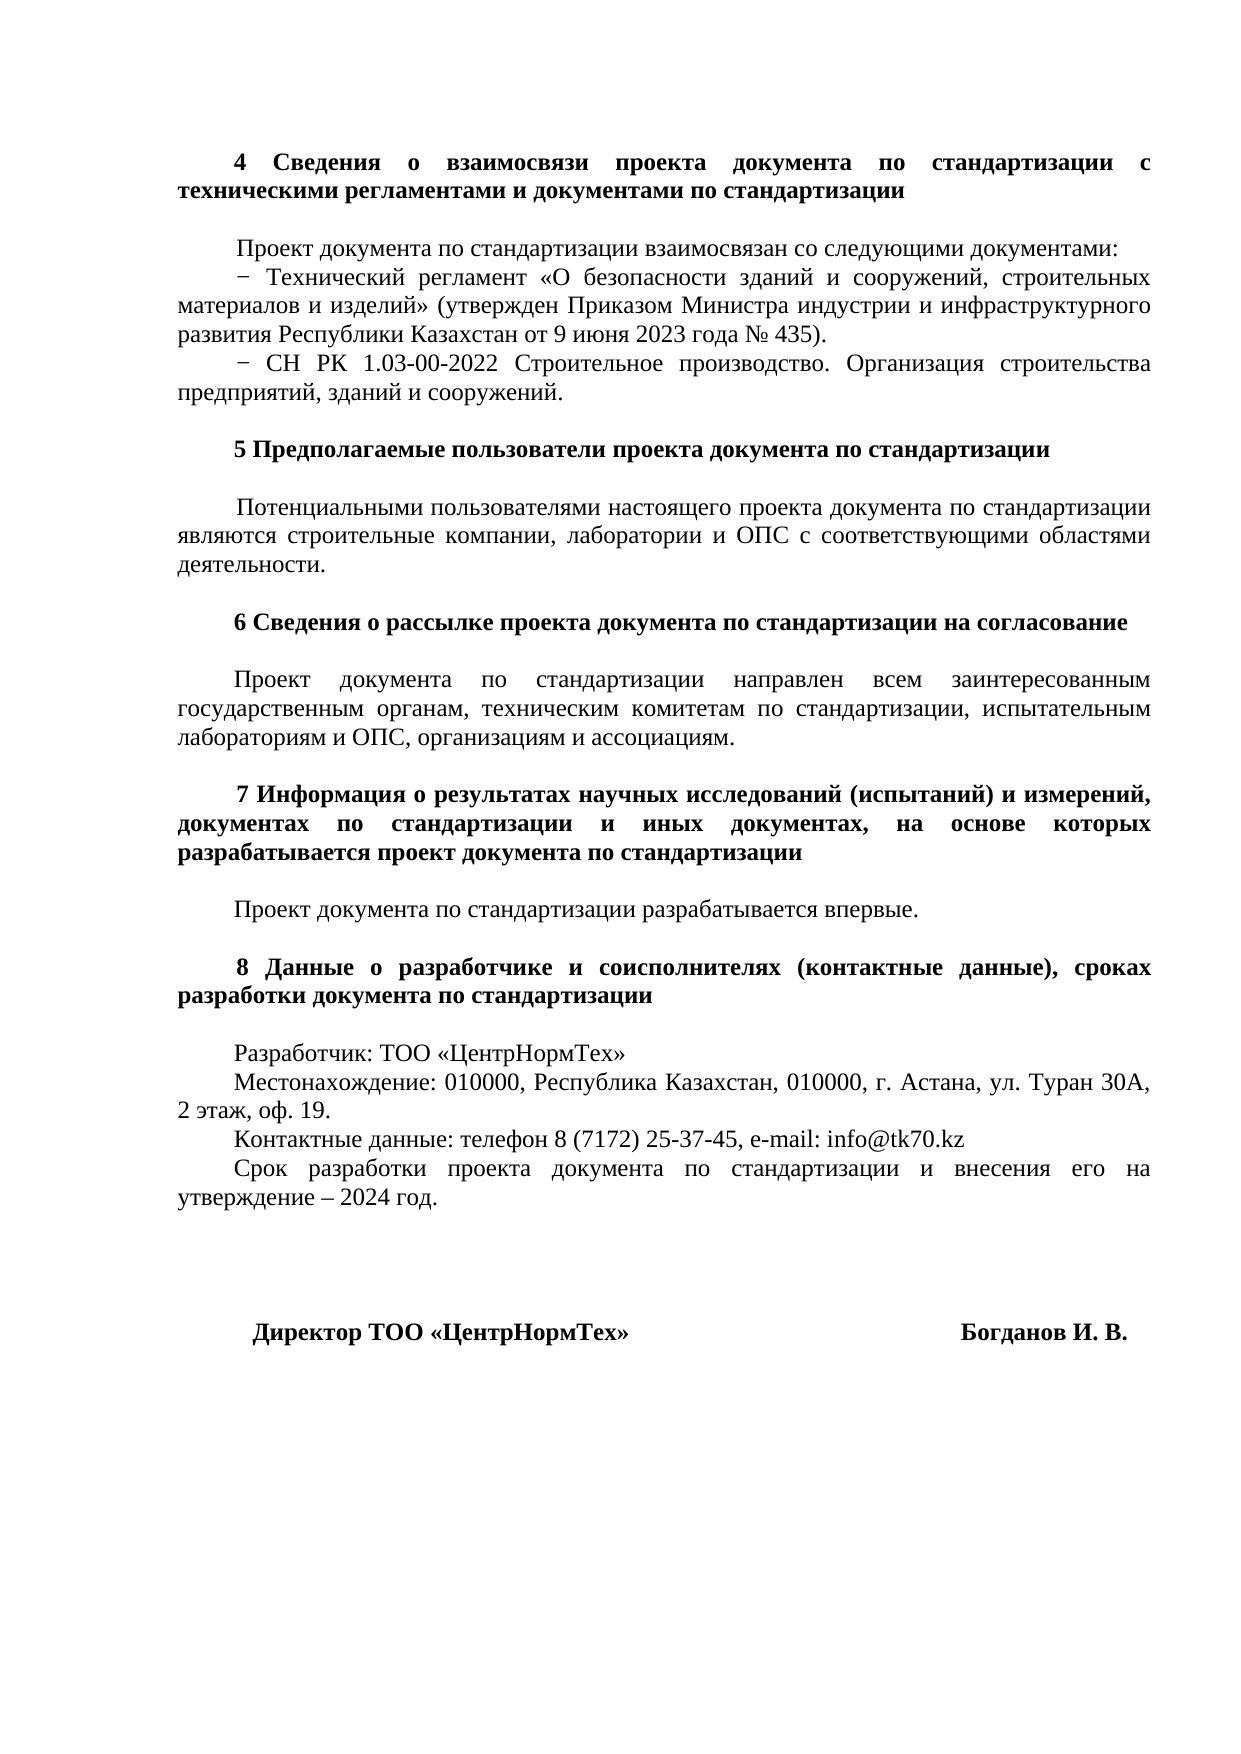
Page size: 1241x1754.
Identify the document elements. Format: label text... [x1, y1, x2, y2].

text 6 Сведения о рассылке проекта документа по стандартизации на согласование [177, 607, 1152, 636]
text Контактные данные: телефон 8 (7172) 25-37-45, e-mail: info@tk70.kz [177, 1124, 1152, 1153]
text Местонахождение: 010000, Республика Казахстан, 010000, г. Астана, ул. Туран 30А, 2 этаж, оф. 19. [177, 1067, 1152, 1124]
list СН РК 1.03-00-2022 Строительное производство. Организация строительства предприятий, зданий и сооружений. [177, 348, 1152, 406]
list Технический регламент «О безопасности зданий и сооружений, строительных материалов и изделий» (утвержден Приказом Министра индустрии и инфраструктурного развития Республики Казахстан от 9 июня 2023 года № 435). [177, 262, 1152, 348]
text Проект документа по стандартизации разрабатывается впервые. [177, 894, 1152, 923]
text 7 Информация о результатах научных исследований (испытаний) и измерений, документах по стандартизации и иных документах, на основе которых разрабатывается проект документа по стандартизации [177, 779, 1152, 866]
text Директор ТОО «ЦентрНормТех» Богданов И. В. [177, 1317, 1152, 1345]
text Проект документа по стандартизации взаимосвязан со следующими документами: [177, 233, 1152, 262]
text Разработчик: ТОО «ЦентрНормТех» [177, 1038, 1152, 1067]
text 8 Данные о разработчике и соисполнителях (контактные данные), сроках разработки документа по стандартизации [177, 952, 1152, 1009]
text Срок разработки проекта документа по стандартизации и внесения его на утверждение – 2024 год. [177, 1153, 1152, 1211]
text 4 Сведения о взаимосвязи проекта документа по стандартизации с техническими регламентами и документами по стандартизации [177, 147, 1152, 204]
text Проект документа по стандартизации направлен всем заинтересованным государственным органам, техническим комитетам по стандартизации, испытательным лабораториям и ОПС, организациям и ассоциациям. [177, 664, 1152, 751]
text Потенциальными пользователями настоящего проекта документа по стандартизации являются строительные компании, лаборатории и ОПС с соответствующими областями деятельности. [177, 492, 1152, 578]
text 5 Предполагаемые пользователи проекта документа по стандартизации [177, 434, 1152, 463]
